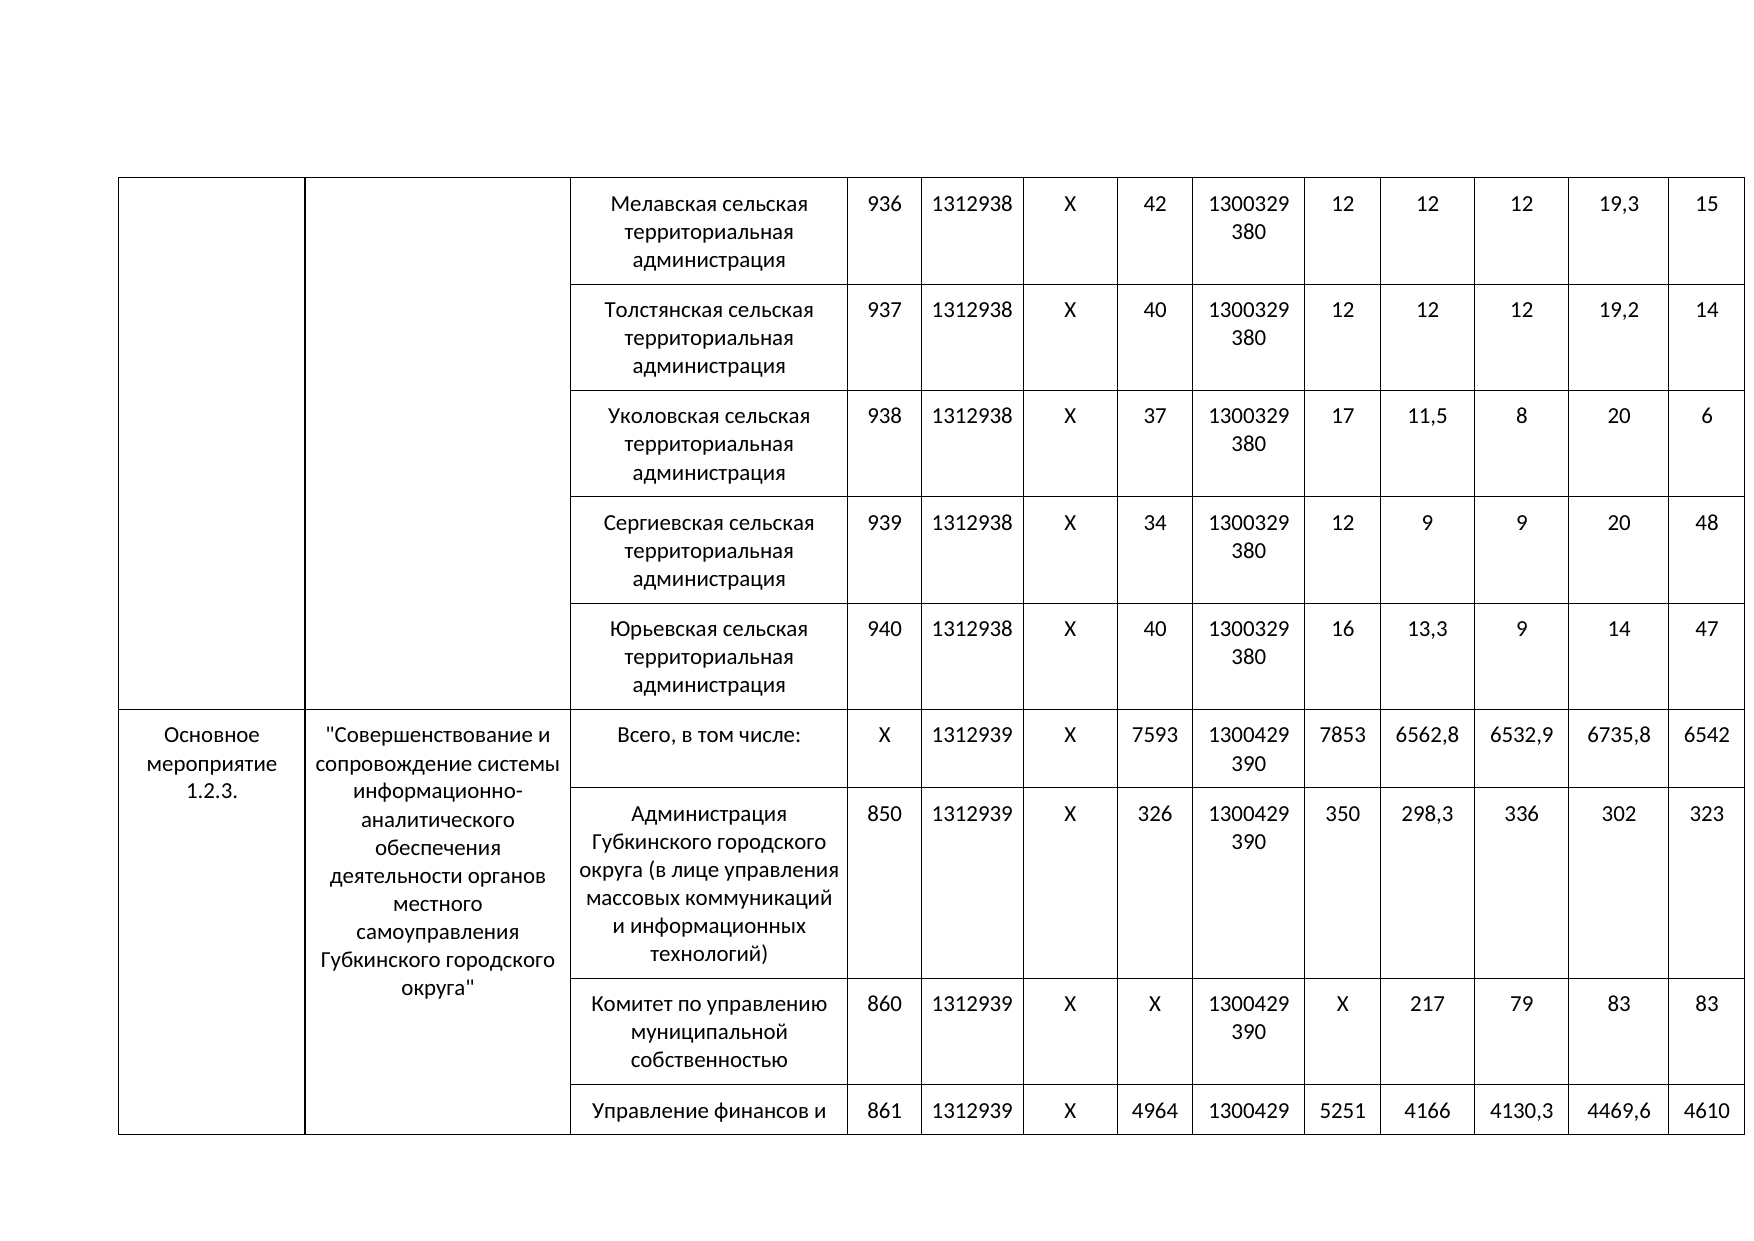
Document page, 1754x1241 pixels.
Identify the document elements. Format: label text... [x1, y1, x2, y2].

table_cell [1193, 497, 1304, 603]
table_cell 12 [1381, 178, 1474, 283]
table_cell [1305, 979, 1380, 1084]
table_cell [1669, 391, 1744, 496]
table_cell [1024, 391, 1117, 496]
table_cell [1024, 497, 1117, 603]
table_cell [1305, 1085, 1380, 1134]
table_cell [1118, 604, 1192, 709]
table_cell 19,3 [1569, 178, 1668, 283]
table_cell 1300329 380 [1193, 178, 1304, 283]
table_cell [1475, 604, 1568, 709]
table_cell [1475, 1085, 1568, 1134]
table_cell 1312938 [922, 285, 1023, 390]
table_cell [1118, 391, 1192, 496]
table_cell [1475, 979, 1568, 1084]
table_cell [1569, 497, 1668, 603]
table_cell 12 [1381, 285, 1474, 390]
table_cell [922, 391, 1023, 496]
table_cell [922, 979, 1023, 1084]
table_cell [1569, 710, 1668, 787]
table_cell 12 [1475, 285, 1568, 390]
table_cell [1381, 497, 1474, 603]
table_cell 12 [1475, 178, 1568, 283]
table_cell 936 [848, 178, 921, 283]
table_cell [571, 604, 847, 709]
table_cell 1312938 [922, 178, 1023, 283]
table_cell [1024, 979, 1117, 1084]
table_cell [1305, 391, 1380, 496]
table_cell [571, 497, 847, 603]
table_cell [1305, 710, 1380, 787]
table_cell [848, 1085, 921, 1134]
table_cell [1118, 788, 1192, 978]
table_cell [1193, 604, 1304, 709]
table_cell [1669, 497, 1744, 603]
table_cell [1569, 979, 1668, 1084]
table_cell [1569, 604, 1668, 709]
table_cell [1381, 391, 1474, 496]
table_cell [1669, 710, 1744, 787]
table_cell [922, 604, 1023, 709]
table_cell 1300329 380 [1193, 285, 1304, 390]
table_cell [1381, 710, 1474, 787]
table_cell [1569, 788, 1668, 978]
table_cell 12 [1305, 285, 1380, 390]
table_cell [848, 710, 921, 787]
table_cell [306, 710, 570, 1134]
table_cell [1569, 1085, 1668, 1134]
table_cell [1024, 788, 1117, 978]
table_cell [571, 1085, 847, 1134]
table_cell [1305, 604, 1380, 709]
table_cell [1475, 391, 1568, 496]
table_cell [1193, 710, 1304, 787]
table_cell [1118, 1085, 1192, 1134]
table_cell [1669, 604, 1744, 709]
table_cell 15 [1669, 178, 1744, 283]
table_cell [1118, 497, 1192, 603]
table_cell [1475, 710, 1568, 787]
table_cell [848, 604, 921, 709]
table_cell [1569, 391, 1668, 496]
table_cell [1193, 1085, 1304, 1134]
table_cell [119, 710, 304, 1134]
table_cell 14 [1669, 285, 1744, 390]
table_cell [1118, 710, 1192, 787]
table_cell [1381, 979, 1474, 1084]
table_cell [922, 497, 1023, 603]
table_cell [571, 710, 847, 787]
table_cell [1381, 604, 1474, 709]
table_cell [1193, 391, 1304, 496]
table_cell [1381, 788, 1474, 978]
table_cell Уколовская сельская территориальная администрация [571, 391, 847, 496]
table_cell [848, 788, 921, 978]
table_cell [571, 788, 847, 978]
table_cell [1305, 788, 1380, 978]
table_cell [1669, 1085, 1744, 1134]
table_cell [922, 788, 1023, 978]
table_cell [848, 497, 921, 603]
table_cell 12 [1305, 178, 1380, 283]
table_cell 40 [1118, 285, 1192, 390]
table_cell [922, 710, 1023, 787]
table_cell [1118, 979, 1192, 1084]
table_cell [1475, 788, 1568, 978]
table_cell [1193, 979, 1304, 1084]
table_cell 42 [1118, 178, 1192, 283]
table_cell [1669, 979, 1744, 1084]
table_cell X [1024, 178, 1117, 283]
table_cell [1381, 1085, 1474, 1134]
table_cell Толстянская сельская территориальная администрация [571, 285, 847, 390]
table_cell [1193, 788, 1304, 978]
table_cell 937 [848, 285, 921, 390]
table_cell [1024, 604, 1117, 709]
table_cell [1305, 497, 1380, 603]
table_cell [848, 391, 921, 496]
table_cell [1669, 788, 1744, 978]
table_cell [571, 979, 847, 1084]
table_cell Мелавская сельская территориальная администрация [571, 178, 847, 283]
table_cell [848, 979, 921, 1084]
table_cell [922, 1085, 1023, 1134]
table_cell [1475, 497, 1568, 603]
table_cell 19,2 [1569, 285, 1668, 390]
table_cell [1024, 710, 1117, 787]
table_cell X [1024, 285, 1117, 390]
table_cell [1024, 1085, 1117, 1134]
